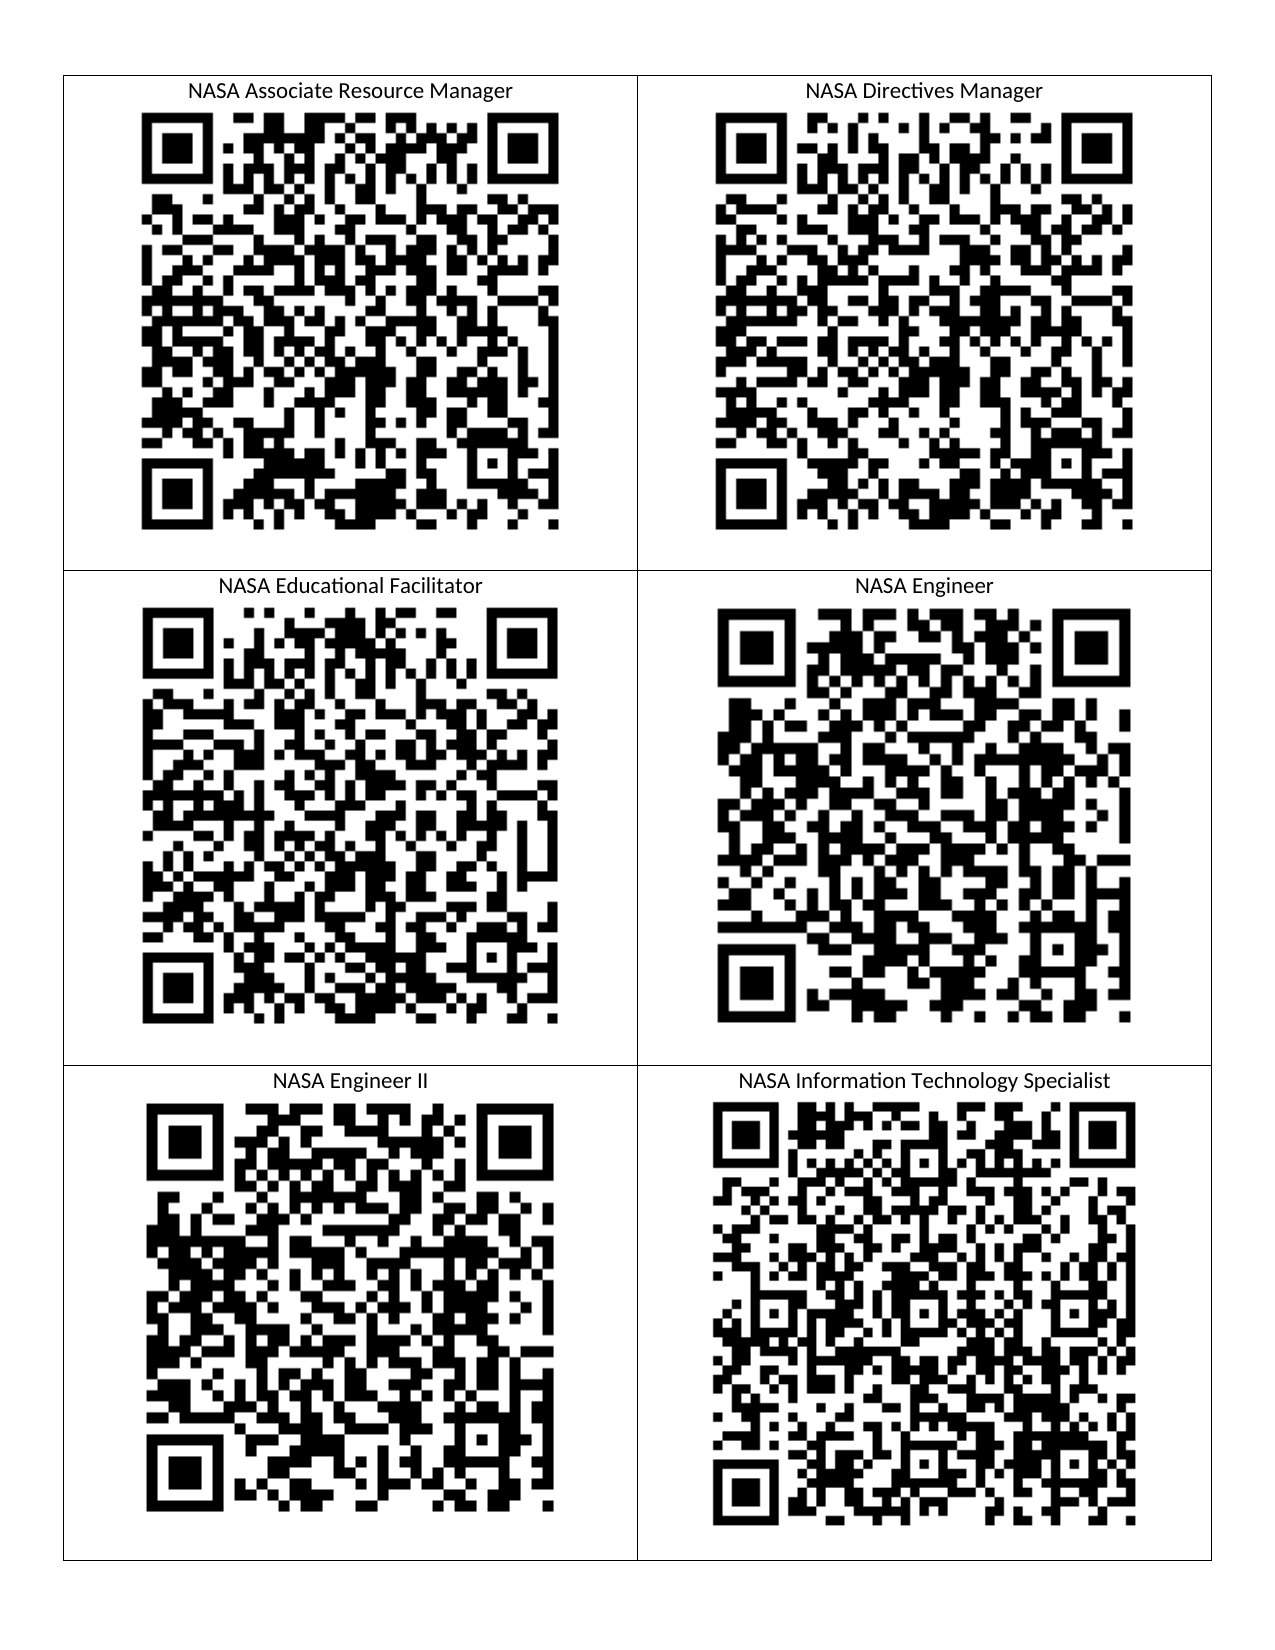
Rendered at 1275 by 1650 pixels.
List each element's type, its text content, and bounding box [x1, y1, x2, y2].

table_cell NASA Educational Facilitator [64, 571, 637, 1065]
picture [707, 599, 1142, 1034]
picture [133, 599, 568, 1034]
table_cell NASA Associate Resource Manager [64, 76, 637, 570]
table_cell NASA Information Technology Specialist [638, 1066, 1211, 1560]
table_cell NASA Engineer [638, 571, 1211, 1065]
picture [136, 1094, 565, 1523]
picture [704, 1094, 1145, 1535]
table_cell NASA Directives Manager [638, 76, 1211, 570]
picture [706, 104, 1143, 540]
picture [132, 104, 569, 540]
table_cell NASA Engineer II [64, 1066, 637, 1560]
